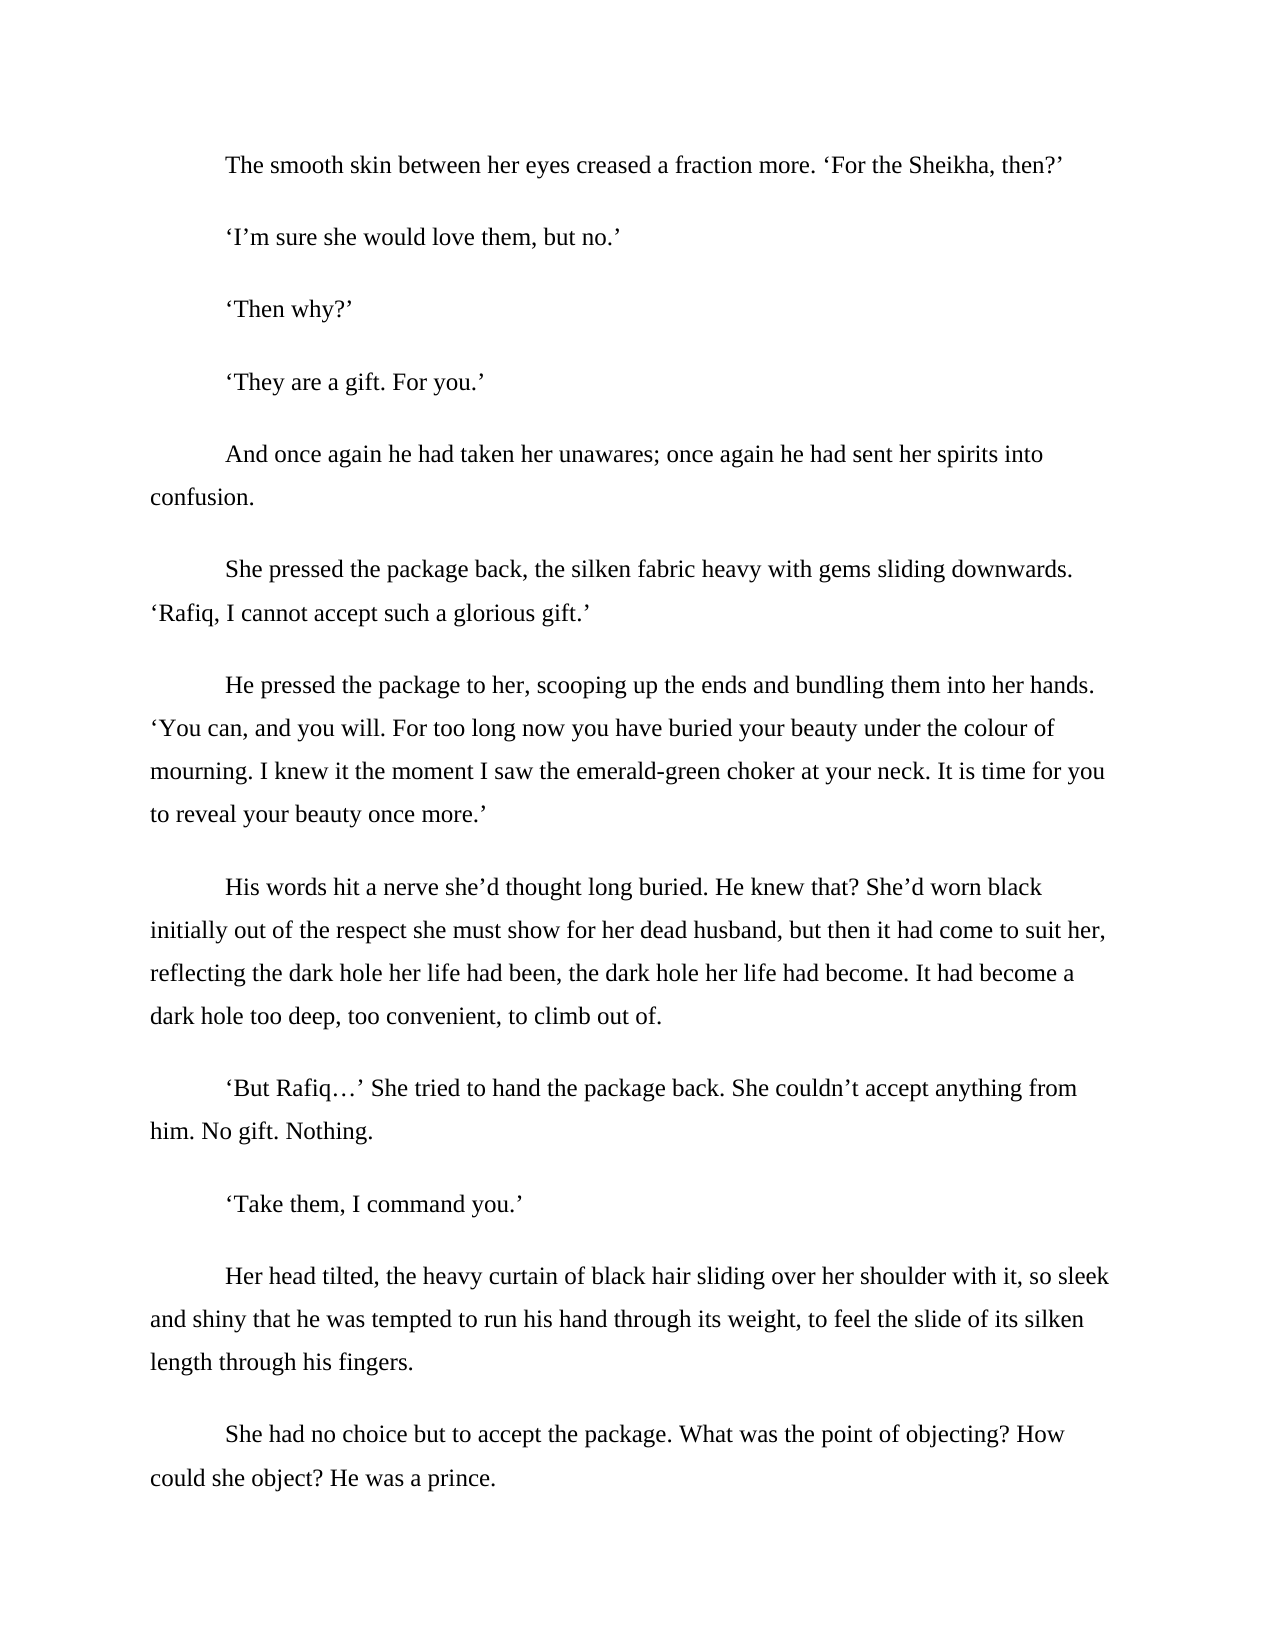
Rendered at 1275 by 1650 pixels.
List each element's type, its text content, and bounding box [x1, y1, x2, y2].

text And once again he had taken her unawares; once again he had sent her spirits into confusion. [150, 439, 1125, 511]
text He pressed the package to her, scooping up the ends and bundling them into her hands. ‘You can, and you will. For too long now you have buried your beauty under the colour of mourning. I knew it the moment I saw the emerald-green choker at your neck. It is time for you to reveal your beauty once more.’ [150, 670, 1125, 828]
text ‘I’m sure she would love them, but no.’ [150, 222, 1125, 251]
text She pressed the package back, the silken fabric heavy with gems sliding downwards. ‘Rafiq, I cannot accept such a glorious gift.’ [150, 554, 1125, 626]
text His words hit a nerve she’d thought long buried. He knew that? She’d worn black initially out of the respect she must show for her dead husband, but then it had come to suit her, reflecting the dark hole her life had been, the dark hole her life had become. It had become a dark hole too deep, too convenient, to climb out of. [150, 872, 1125, 1030]
text The smooth skin between her eyes creased a fraction more. ‘For the Sheikha, then?’ [150, 150, 1125, 179]
text She had no choice but to accept the package. What was the point of objecting? How could she object? He was a prince. [150, 1419, 1125, 1491]
text ‘They are a gift. For you.’ [150, 367, 1125, 396]
text ‘Take them, I command you.’ [150, 1189, 1125, 1217]
text ‘But Rafiq…’ She tried to hand the package back. She couldn’t accept anything from him. No gift. Nothing. [150, 1073, 1125, 1145]
text Her head tilted, the heavy curtain of black hair sliding over her shoulder with it, so sleek and shiny that he was tempted to run his hand through its weight, to feel the slide of its silken length through his fingers. [150, 1261, 1125, 1376]
text ‘Then why?’ [150, 294, 1125, 323]
